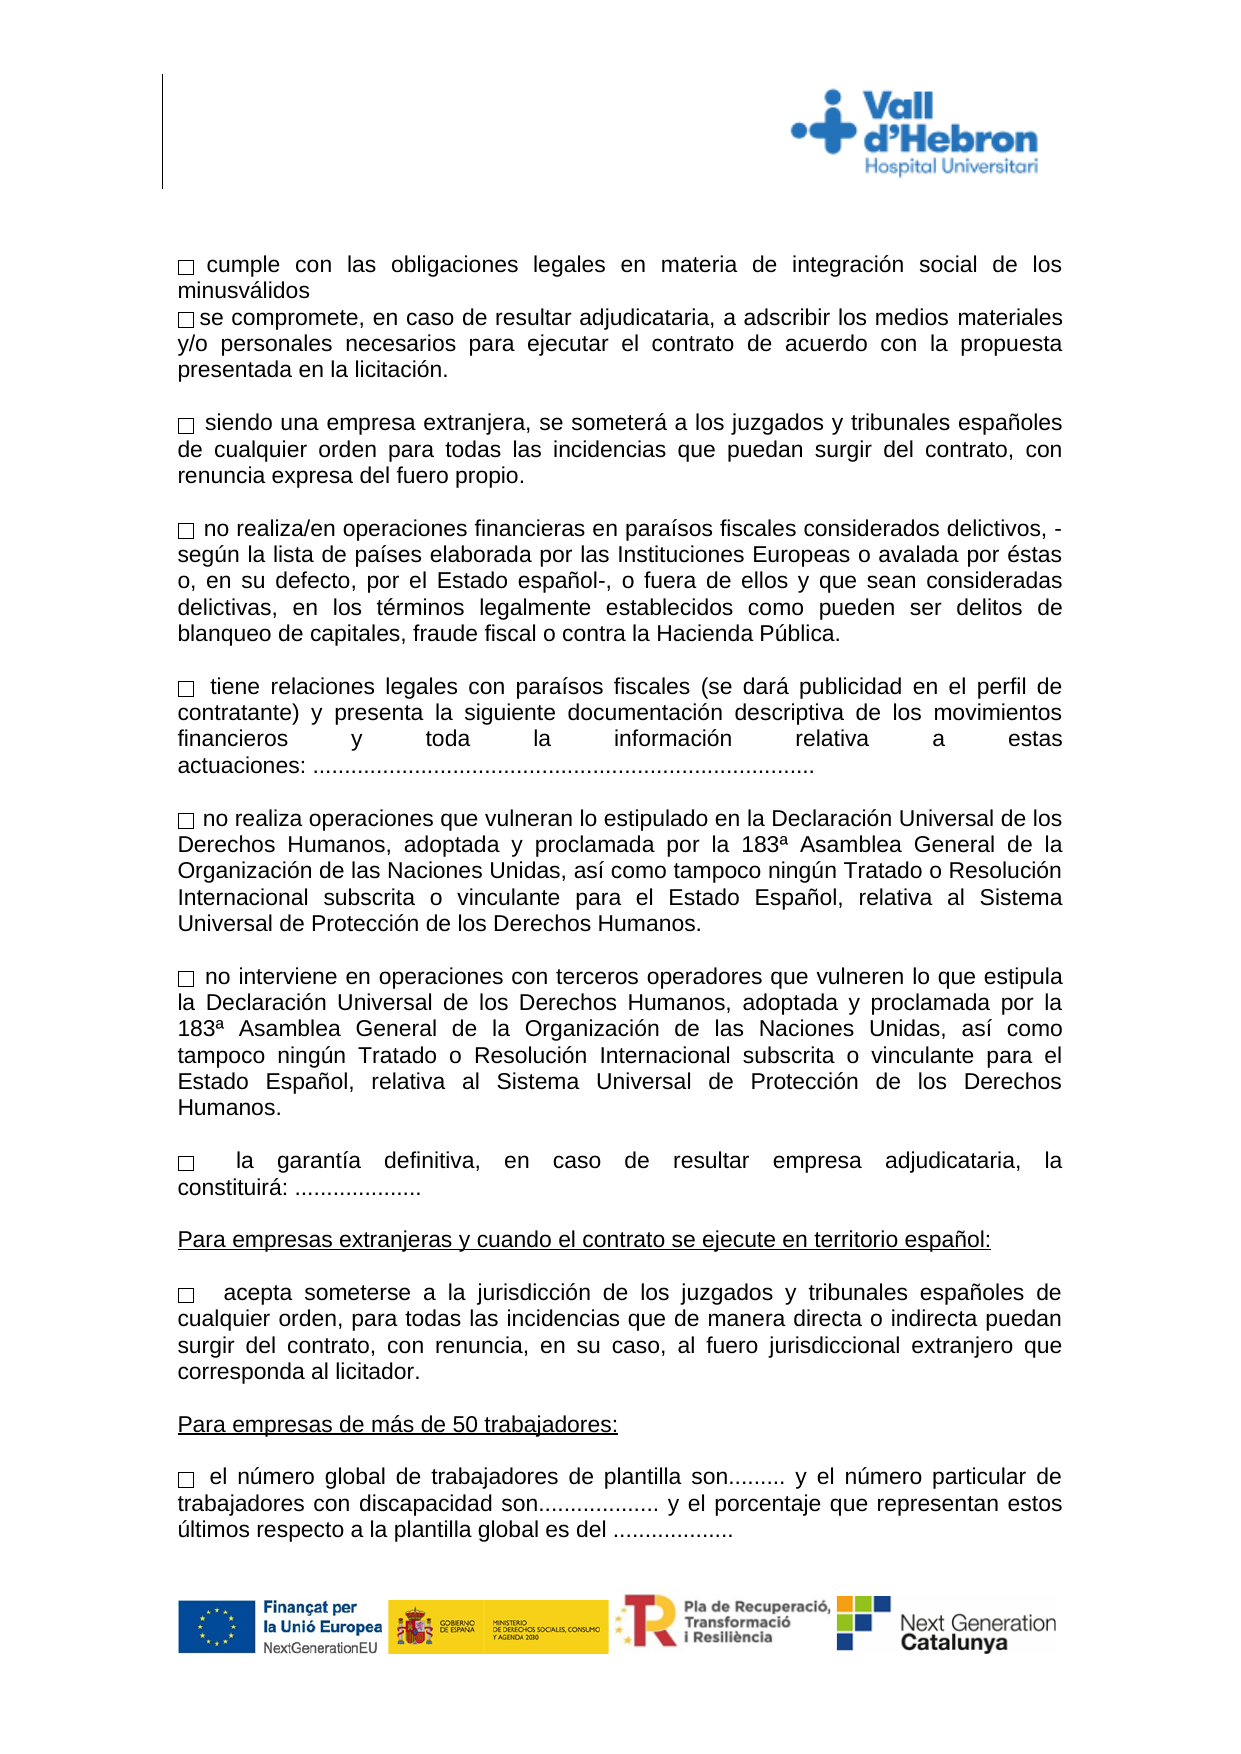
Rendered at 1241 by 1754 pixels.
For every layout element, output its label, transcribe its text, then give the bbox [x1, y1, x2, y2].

text el número global de trabajadores de plantilla son......... y el número particular de trabajadores con discapacidad son................... y el porcentaje que representan estos últimos respecto a la plantilla global es del ................... [177, 1463, 1063, 1542]
text Para empresas extranjeras y cuando el contrato se ejecute en territorio español: [177, 1226, 1063, 1252]
text no realiza operaciones que vulneran lo estipulado en la Declaración Universal de los Derechos Humanos, adoptada y proclamada por la 183ª Asamblea General de la Organización de las Naciones Unidas, así como tampoco ningún Tratado o Resolución Internacional subscrita o vinculante para el Estado Español, relativa al Sistema Universal de Protección de los Derechos Humanos. [177, 804, 1063, 936]
picture [388, 1600, 609, 1654]
text se compromete, en caso de resultar adjudicataria, a adscribir los medios materiales y/o personales necesarios para ejecutar el contrato de acuerdo con la propuesta presentada en la licitación. [177, 304, 1063, 383]
picture [836, 1596, 1056, 1654]
text no interviene en operaciones con terceros operadores que vulneren lo que estipula la Declaración Universal de los Derechos Humanos, adoptada y proclamada por la 183ª Asamblea General de la Organización de las Naciones Unidas, así como tampoco ningún Tratado o Resolución Internacional subscrita o vinculante para el Estado Español, relativa al Sistema Universal de Protección de los Derechos Humanos. [177, 963, 1063, 1121]
picture [177, 1599, 382, 1654]
text tiene relaciones legales con paraísos fiscales (se dará publicidad en el perfil de contratante) y presenta la siguiente documentación descriptiva de los movimientos financieros y toda la información relativa a estas actuaciones: ............................................................................... [177, 673, 1063, 778]
text cumple con las obligaciones legales en materia de integración social de los minusválidos [177, 251, 1063, 304]
text Para empresas de más de 50 trabajadores: [177, 1411, 1063, 1437]
text acepta someterse a la jurisdicción de los juzgados y tribunales españoles de cualquier orden, para todas las incidencias que de manera directa o indirecta puedan surgir del contrato, con renuncia, en su caso, al fuero jurisdiccional extranjero que corresponda al licitador. [177, 1279, 1063, 1384]
text la garantía definitiva, en caso de resultar empresa adjudicataria, la constituirá: .................... [177, 1147, 1063, 1200]
picture [614, 1588, 831, 1654]
text no realiza/en operaciones financieras en paraísos fiscales considerados delictivos, -según la lista de países elaborada por las Instituciones Europeas o avalada por éstas o, en su defecto, por el Estado español-, o fuera de ellos y que sean consideradas delictivas, en los términos legalmente establecidos como pueden ser delitos de blanqueo de capitales, fraude fiscal o contra la Hacienda Pública. [177, 514, 1063, 646]
text siendo una empresa extranjera, se someterá a los juzgados y tribunales españoles de cualquier orden para todas las incidencias que puedan surgir del contrato, con renuncia expresa del fuero propio. [177, 409, 1063, 488]
